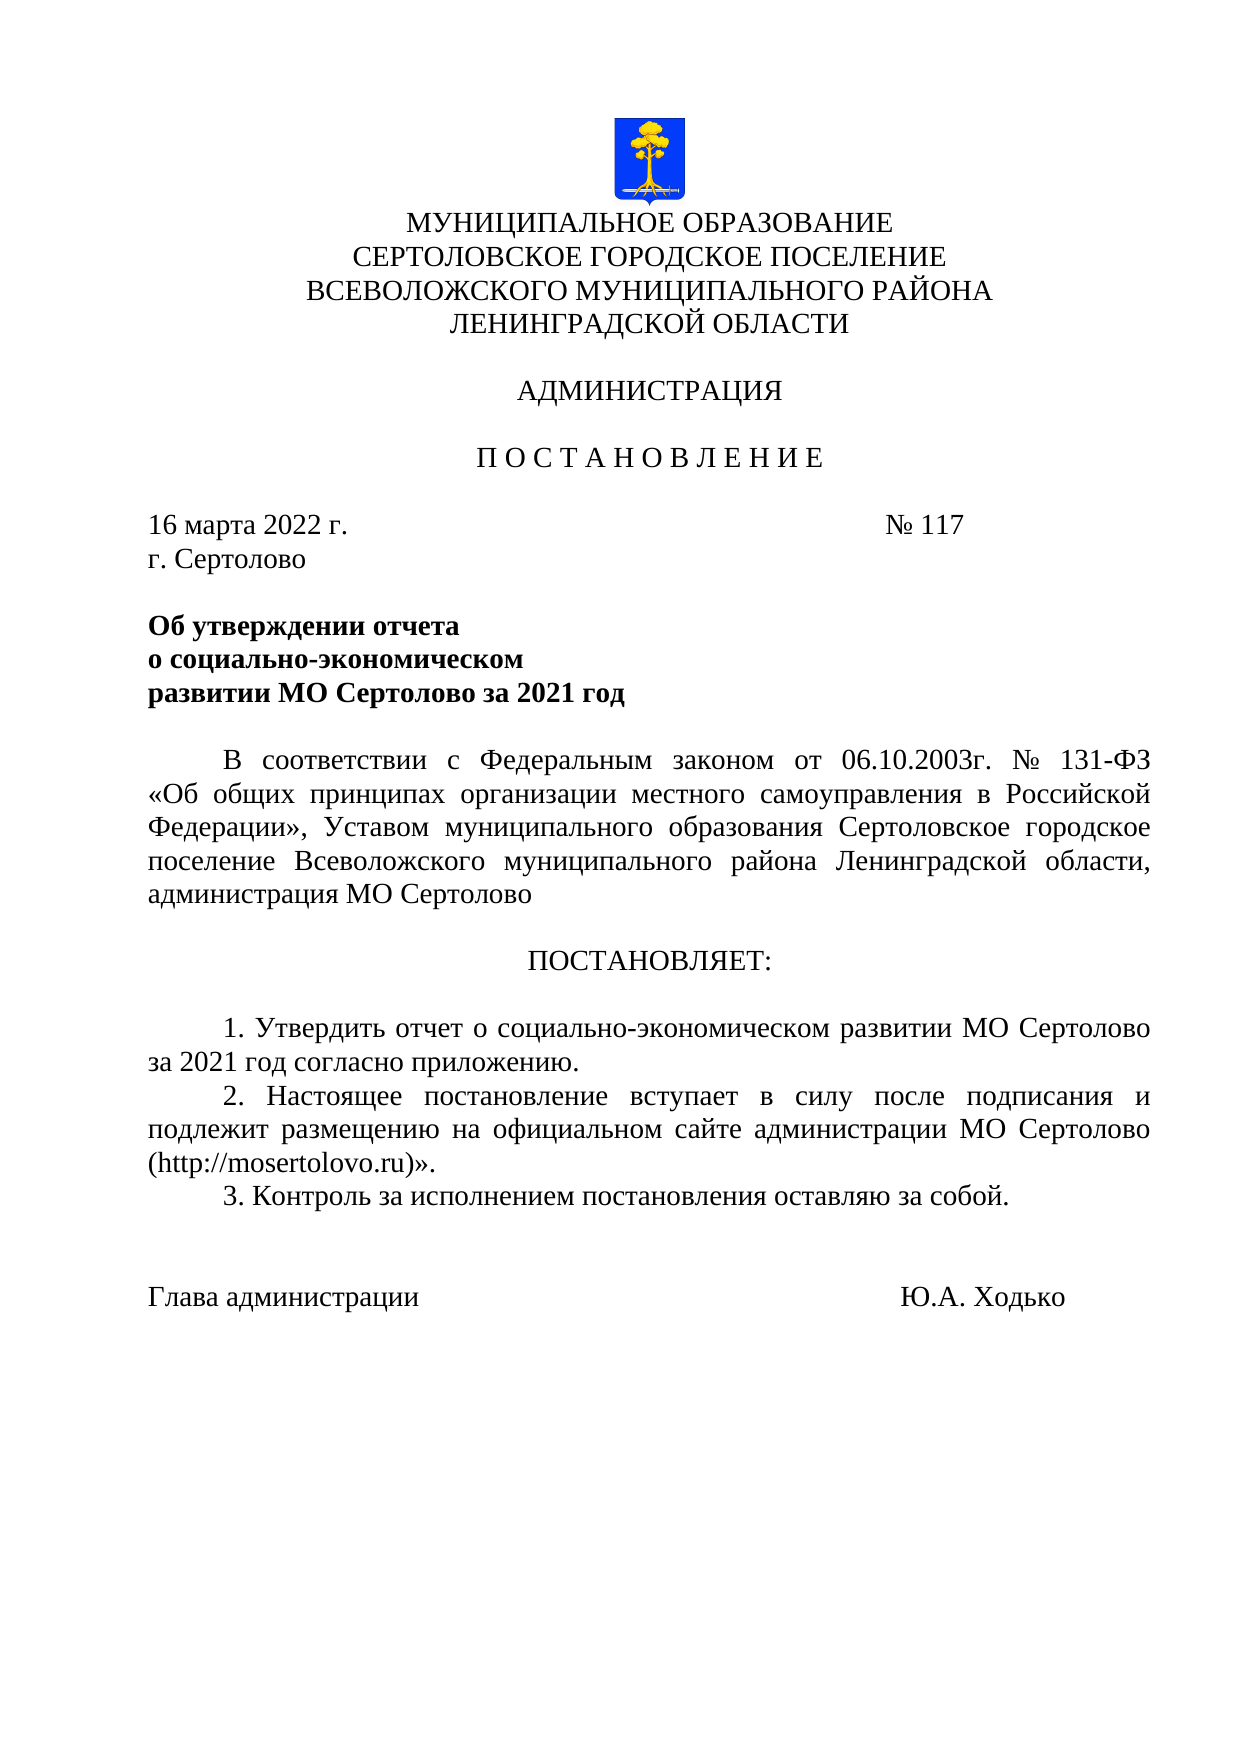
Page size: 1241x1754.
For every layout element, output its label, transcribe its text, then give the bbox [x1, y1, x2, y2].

text Об утверждении отчета [148, 608, 1152, 642]
text ЛЕНИНГРАДСКОЙ ОБЛАСТИ [148, 306, 1152, 340]
text ВСЕВОЛОЖСКОГО МУНИЦИПАЛЬНОГО РАЙОНА [148, 273, 1152, 306]
text о социально-экономическом [148, 642, 1152, 675]
text П О С Т А Н О В Л Е Н И Е [148, 440, 1152, 474]
picture [614, 118, 685, 206]
text ПОСТАНОВЛЯЕТ: [148, 943, 1152, 977]
text 2. Настоящее постановление вступает в силу после подписания и подлежит размещению на официальном сайте администрации МО Сертолово (http://mosertolovo.ru)». [148, 1078, 1152, 1178]
text 1. Утвердить отчет о социально-экономическом развитии МО Сертолово за 2021 год согласно приложению. [148, 1011, 1152, 1078]
text 3. Контроль за исполнением постановления оставляю за собой. [148, 1178, 1152, 1212]
text развитии МО Сертолово за 2021 год [148, 675, 1152, 709]
text Глава администрации Ю.А. Ходько [148, 1279, 1152, 1312]
text В соответствии с Федеральным законом от 06.10.2003г. № 131-ФЗ «Об общих принципах организации местного самоуправления в Российской Федерации», Уставом муниципального образования Сертоловское городское поселение Всеволожского муниципального района Ленинградской области, администрация МО Сертолово [148, 742, 1152, 910]
text МУНИЦИПАЛЬНОЕ ОБРАЗОВАНИЕ [148, 206, 1152, 239]
text г. Сертолово [148, 541, 1152, 574]
text АДМИНИСТРАЦИЯ [148, 373, 1152, 407]
text 16 марта 2022 г. № 117 [148, 507, 1152, 541]
text СЕРТОЛОВСКОЕ ГОРОДСКОЕ ПОСЕЛЕНИЕ [148, 239, 1152, 273]
